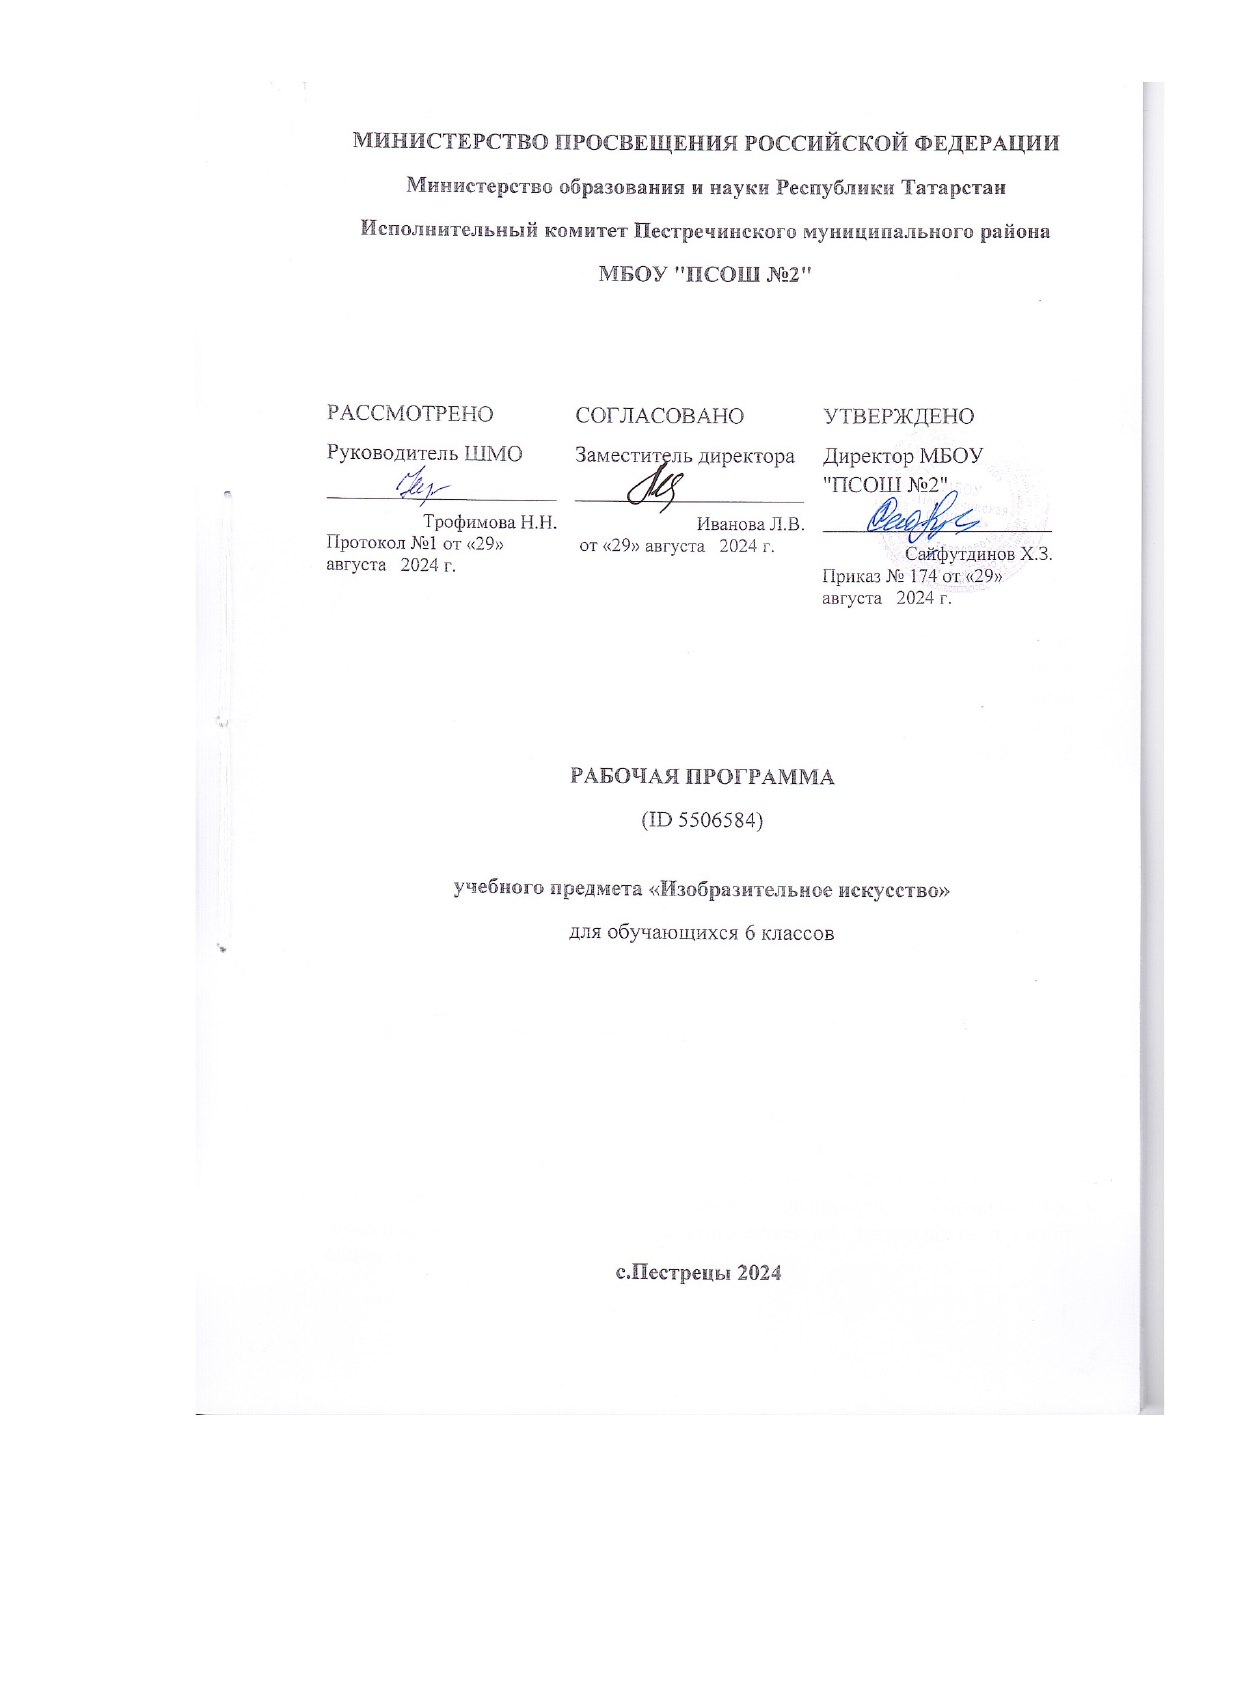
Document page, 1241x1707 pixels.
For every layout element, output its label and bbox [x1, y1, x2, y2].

picture [189, 73, 1165, 1415]
